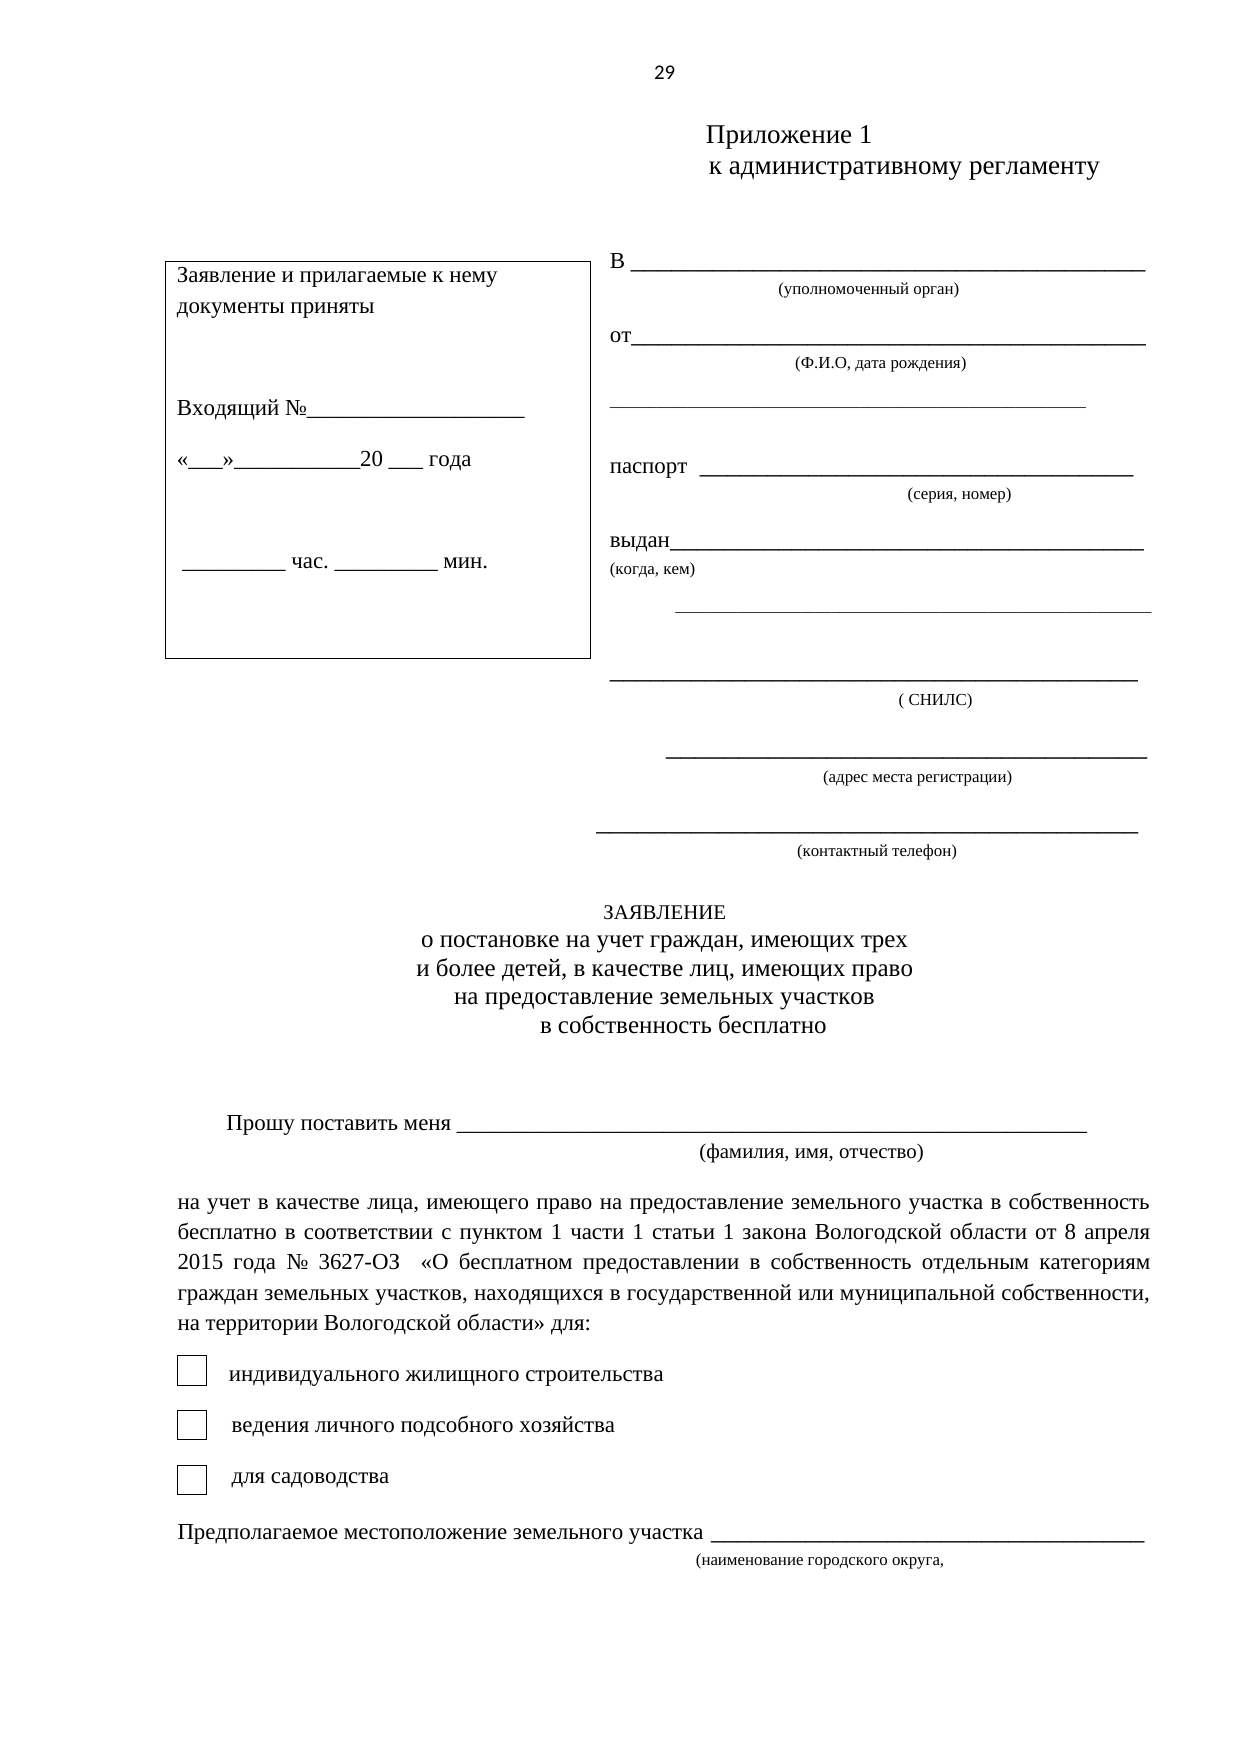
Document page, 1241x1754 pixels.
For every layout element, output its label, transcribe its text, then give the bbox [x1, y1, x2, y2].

text ________________________________________ [177, 805, 1152, 836]
text _______________________________________ [177, 653, 1152, 684]
text (Ф.И.О, дата рождения) [591, 353, 1152, 386]
text выдан___________________________________ (когда, кем) [591, 522, 1152, 592]
text ЗАЯВЛЕНИЕ [177, 900, 1152, 924]
text Приложение 1 [177, 118, 1152, 149]
text от______________________________________ [591, 317, 1152, 348]
text индивидуального жилищного строительства [207, 1360, 1152, 1386]
text и более детей, в качестве лиц, имеющих право [177, 953, 1152, 981]
text ( СНИЛС) [177, 689, 1152, 723]
text на учет в качестве лица, имеющего право на предоставление земельного участка в собственность бесплатно в соответствии с пунктом 1 части 1 статьи 1 закона Вологодской области от 8 апреля 2015 года № 3627-ОЗ «О бесплатном предоставлении в собственность отдельным категориям граждан земельных участков, находящихся в государственной или муниципальной собственности, на территории Вологодской области» для: [177, 1188, 1152, 1335]
text В ______________________________________ [177, 243, 1152, 274]
text в собственность бесплатно [177, 1010, 1152, 1039]
text Предполагаемое местоположение земельного участка ________________________________ [177, 1514, 1152, 1546]
text (фамилия, имя, отчество) [177, 1139, 1152, 1163]
text _________________________________ [177, 728, 1152, 761]
text к административному регламенту [709, 149, 1152, 180]
text _____________________________________________________________ [591, 597, 1152, 628]
table_header Заявление и прилагаемые к нему документы приняты Входящий №___________________ «___»___________20 ___ года _________ час. _________ мин. [166, 262, 590, 657]
text для садоводства [177, 1463, 1152, 1489]
text (контактный телефон) [177, 841, 1152, 874]
text (наименование городского округа, [177, 1550, 1160, 1584]
text о постановке на учет граждан, имеющих трех [177, 924, 1152, 953]
text (адрес места регистрации) [177, 766, 1152, 800]
text Прошу поставить меня _______________________________________________________ [177, 1109, 1152, 1136]
text на предоставление земельных участков [177, 981, 1152, 1010]
text ведения личного подсобного хозяйства [207, 1411, 1152, 1437]
text паспорт ________________________________ [591, 448, 1152, 479]
text _____________________________________________________________ [591, 391, 1152, 422]
text (уполномоченный орган) [591, 278, 1152, 312]
text (серия, номер) [591, 484, 1152, 517]
